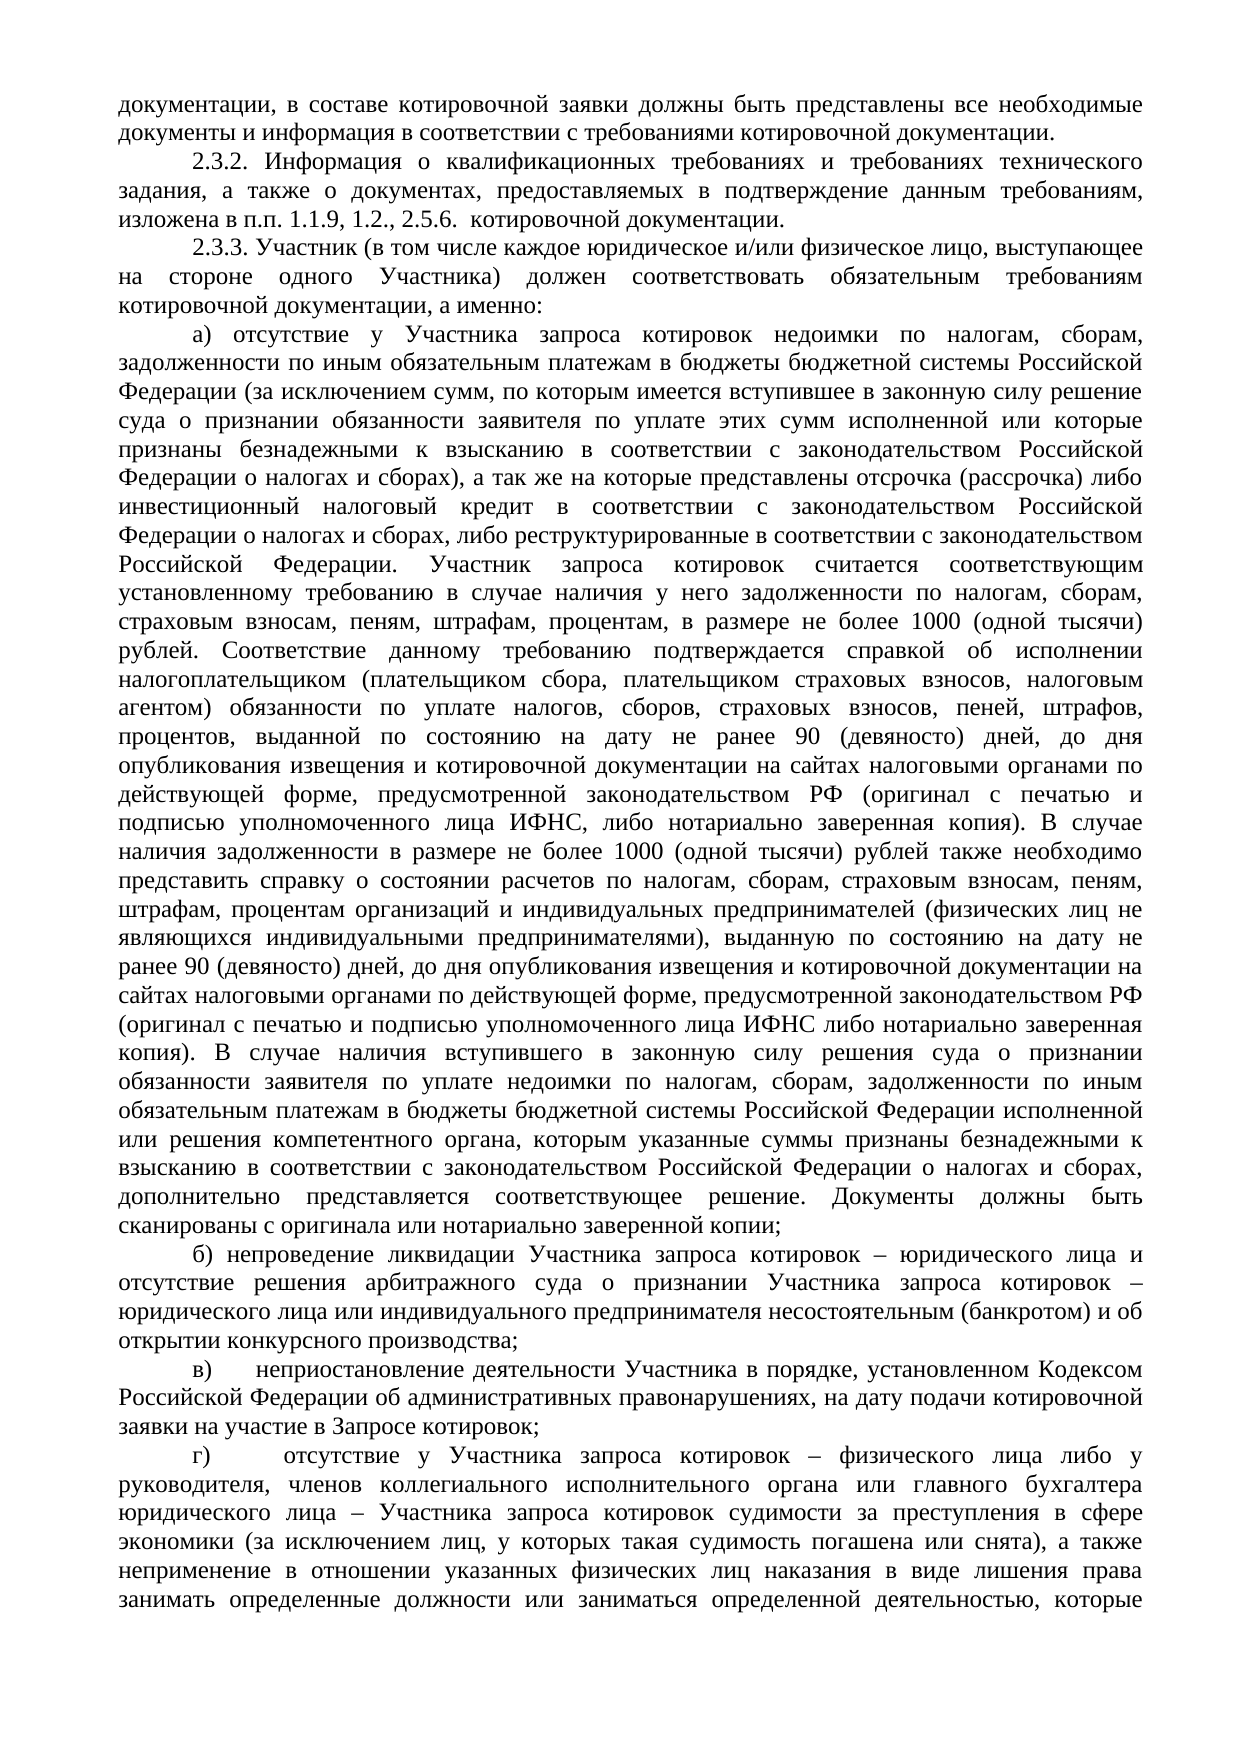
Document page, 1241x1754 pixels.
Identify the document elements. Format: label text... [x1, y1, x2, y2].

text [118, 1440, 1144, 1612]
text 2.3.3. Участник (в том числе каждое юридическое и/или физическое лицо, выступающее на стороне одного Участника) должен соответствовать обязательным требованиям котировочной документации, а именно: [118, 232, 1144, 319]
text а) отсутствие у Участника запроса котировок недоимки по налогам, сборам, задолженности по иным обязательным платежам в бюджеты бюджетной системы Российской Федерации (за исключением сумм, по которым имеется вступившее в законную силу решение суда о признании обязанности заявителя по уплате этих сумм исполненной или которые признаны безнадежными к взысканию в соответствии с законодательством Российской Федерации о налогах и сборах), а так же на которые представлены отсрочка (рассрочка) либо инвестиционный налоговый кредит в соответствии с законодательством Российской Федерации о налогах и сборах, либо реструктурированные в соответствии с законодательством Российской Федерации. Участник запроса котировок считается соответствующим установленному требованию в случае наличия у него задолженности по налогам, сборам, страховым взносам, пеням, штрафам, процентам, в размере не более 1000 (одной тысячи) рублей. Соответствие данному требованию подтверждается справкой об исполнении налогоплательщиком (плательщиком сбора, плательщиком страховых взносов, налоговым агентом) обязанности по уплате налогов, сборов, страховых взносов, пеней, штрафов, процентов, выданной по состоянию на дату не ранее 90 (девяносто) дней, до дня опубликования извещения и котировочной документации на сайтах налоговыми органами по действующей форме, предусмотренной законодательством РФ (оригинал с печатью и подписью уполномоченного лица ИФНС, либо нотариально заверенная копия). В случае наличия задолженности в размере не более 1000 (одной тысячи) рублей также необходимо представить справку о состоянии расчетов по налогам, сборам, страховым взносам, пеням, штрафам, процентам организаций и индивидуальных предпринимателей (физических лиц не являющихся индивидуальными предпринимателями), выданную по состоянию на дату не ранее 90 (девяносто) дней, до дня опубликования извещения и котировочной документации на сайтах налоговыми органами по действующей форме, предусмотренной законодательством РФ (оригинал с печатью и подписью уполномоченного лица ИФНС либо нотариально заверенная копия). В случае наличия вступившего в законную силу решения суда о признании обязанности заявителя по уплате недоимки по налогам, сборам, задолженности по иным обязательным платежам в бюджеты бюджетной системы Российской Федерации исполненной или решения компетентного органа, которым указанные суммы признаны безнадежными к взысканию в соответствии с законодательством Российской Федерации о налогах и сборах, дополнительно представляется соответствующее решение. Документы должны быть сканированы с оригинала или нотариально заверенной копии; [118, 319, 1144, 1239]
text б) непроведение ликвидации Участника запроса котировок – юридического лица и отсутствие решения арбитражного суда о признании Участника запроса котировок – юридического лица или индивидуального предпринимателя несостоятельным (банкротом) и об открытии конкурсного производства; [118, 1239, 1144, 1354]
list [118, 89, 1144, 146]
text в) неприостановление деятельности Участника в порядке, установленном Кодексом Российской Федерации об административных правонарушениях, на дату подачи котировочной заявки на участие в Запросе котировок; [118, 1354, 1144, 1440]
text 2.3.2. Информация о квалификационных требованиях и требованиях технического задания, а также о документах, предоставляемых в подтверждение данным требованиям, изложена в п.п. 1.1.9, 1.2., 2.5.6. котировочной документации. [118, 146, 1144, 232]
